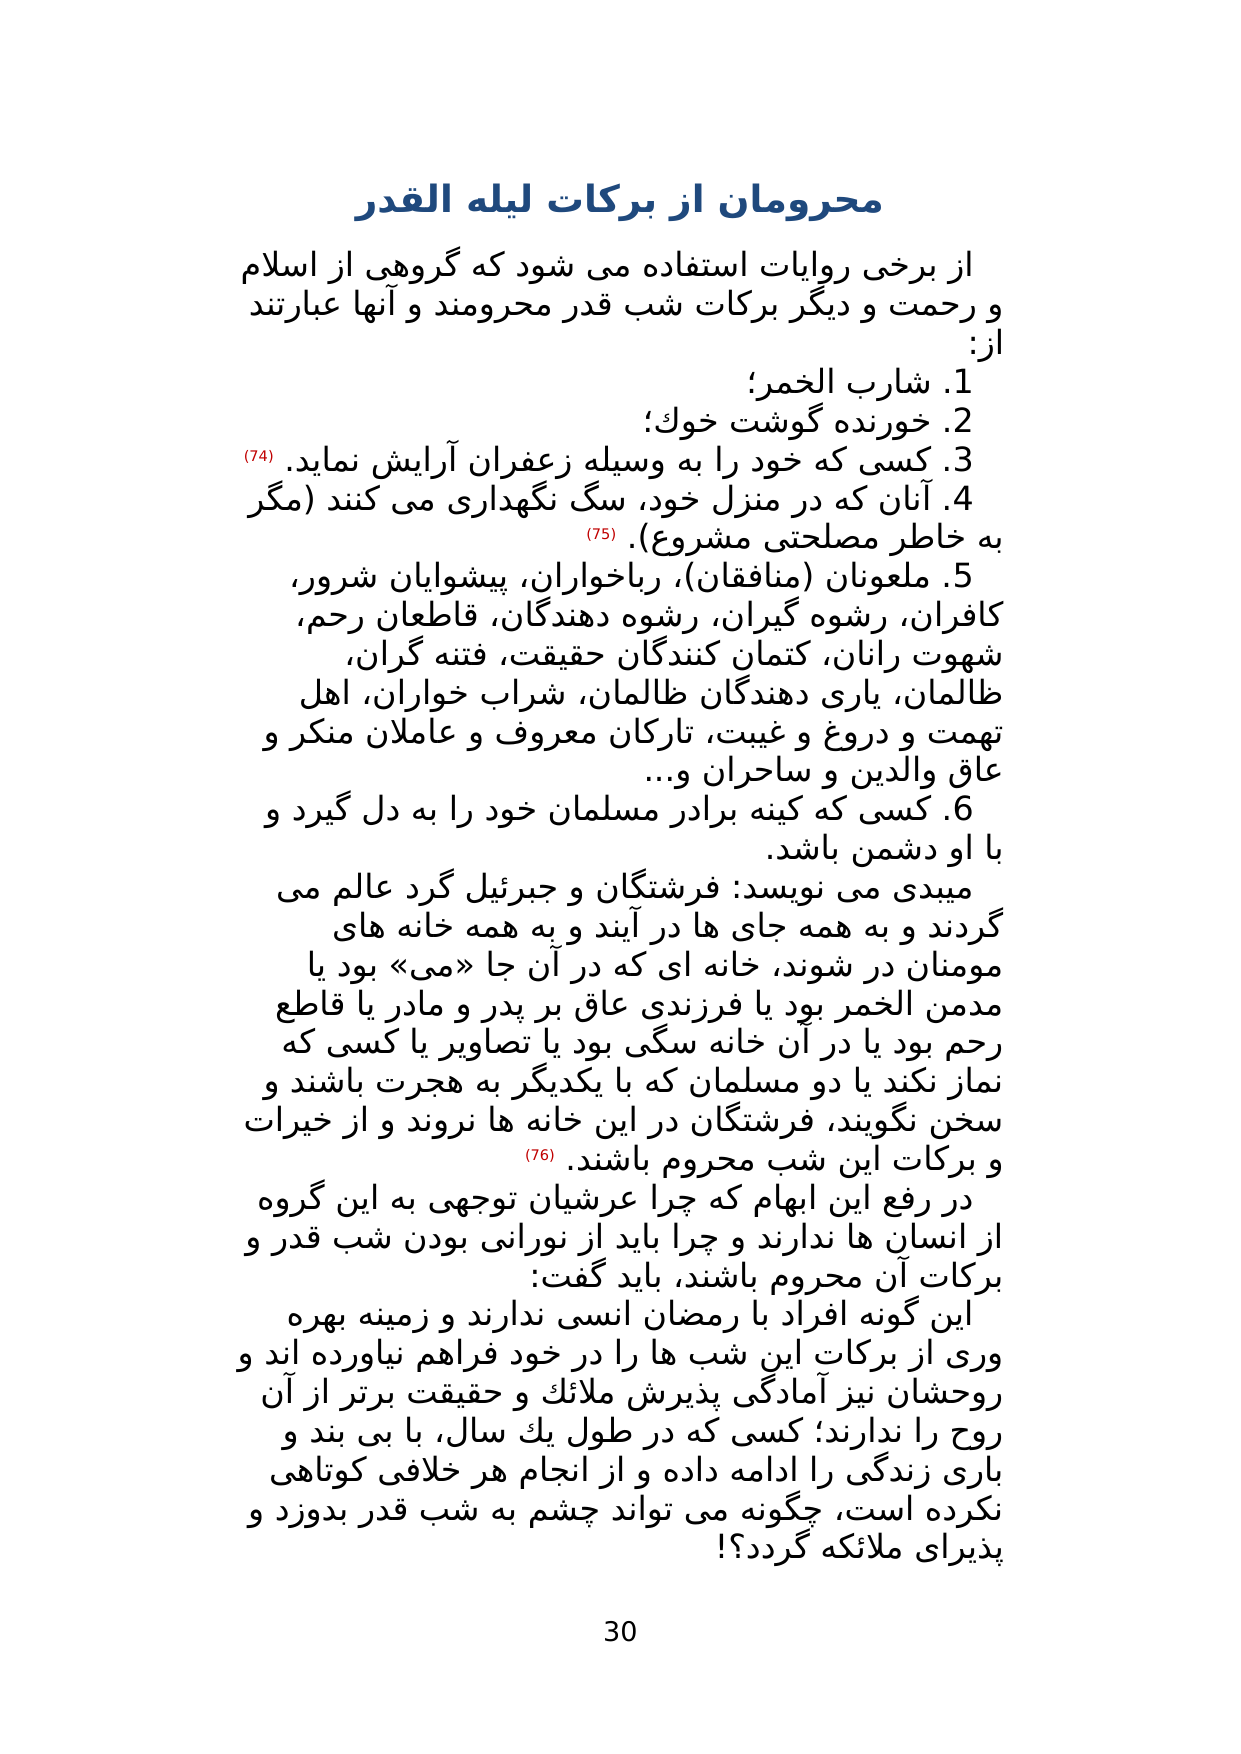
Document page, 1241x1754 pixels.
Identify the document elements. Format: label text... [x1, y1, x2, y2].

text در رفع اين ابهام كه چرا عرشيان توجهى به اين گروه از انسان ها ندارند و چرا بايد از نورانى بودن شب قدر و بركات آن محروم باشند، بايد گفت: [236, 1178, 1004, 1295]
text 3. كسى كه خود را به وسيله زعفران آرايش نمايد. (74) [236, 440, 1004, 479]
subtitle محرومان از بركات ليله القدر [236, 177, 1004, 221]
text از برخى روايات استفاده مى شود كه گروهى از اسلام و رحمت و ديگر بركات شب قدر محرومند و آنها عبارتند از: [236, 246, 1004, 362]
text 4. آنان كه در منزل خود، سگ نگهدارى مى كنند (مگر به خاطر مصلحتى مشروع). (75) [236, 479, 1004, 557]
text 2. خورنده گوشت خوك؛ [236, 401, 1004, 440]
text 1. شارب الخمر؛ [236, 362, 1004, 401]
text 5. ملعونان (منافقان)، رباخواران، پيشوايان شرور، كافران، رشوه گيران، رشوه دهندگان، قاطعان رحم، شهوت رانان، كتمان كنندگان حقيقت، فتنه گران، ظالمان، يارى دهندگان ظالمان، شراب خواران، اهل تهمت و دروغ و غيبت، تاركان معروف و عاملان منكر و عاق والدين و ساحران و... [236, 557, 1004, 790]
text ميبدى مى نويسد: فرشتگان و جبرئيل گرد عالم مى گردند و به همه جاى ها در آيند و به همه خانه هاى مومنان در شوند، خانه اى كه در آن جا «مى» بود يا مدمن الخمر بود يا فرزندى عاق بر پدر و مادر يا قاطع رحم بود يا در آن خانه سگى بود يا تصاوير يا كسى كه نماز نكند يا دو مسلمان كه با يكديگر به هجرت باشند و سخن نگويند، فرشتگان در اين خانه ها نروند و از خيرات و بركات اين شب محروم باشند. (76) [236, 867, 1004, 1178]
text 6. كسى كه كينه برادر مسلمان خود را به دل گيرد و با او دشمن باشد. [236, 790, 1004, 867]
text اين گونه افراد با رمضان انسى ندارند و زمينه بهره ورى از بركات اين شب ها را در خود فراهم نياورده اند و روحشان نيز آمادگى پذيرش ملائك و حقيقت برتر از آن روح را ندارند؛ كسى كه در طول يك سال، با بى بند و بارى زندگى را ادامه داده و از انجام هر خلافى كوتاهى نكرده است، چگونه مى تواند چشم به شب قدر بدوزد و پذيراى ملائكه گردد؟! [236, 1295, 1004, 1567]
